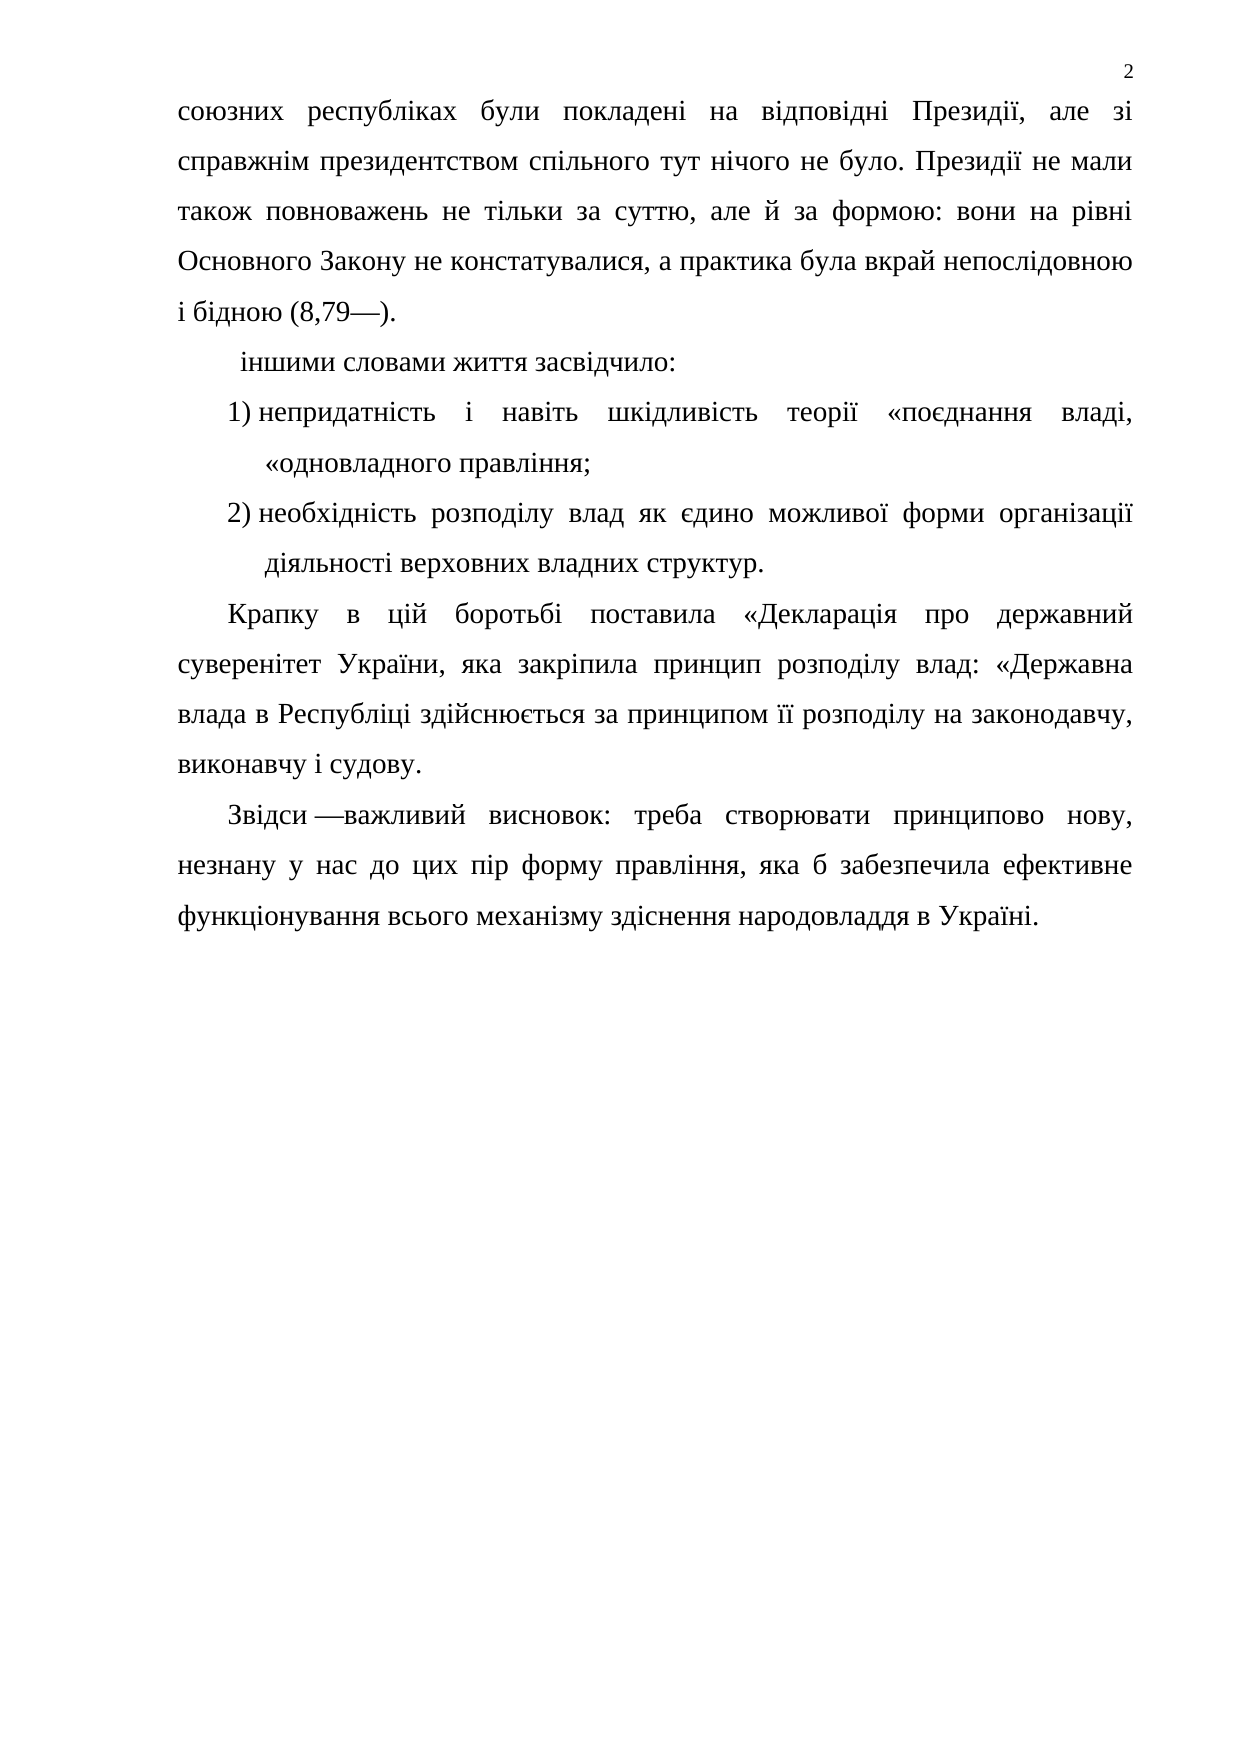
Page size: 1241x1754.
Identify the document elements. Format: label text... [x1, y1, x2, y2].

text 1) непридатність і навіть шкідливість теорії «поєднання владі, «одновладного правління; [227, 394, 1134, 478]
text 2) необхідність розподілу влад як єдино можливої форми організації діяльності верховних владних структур. [227, 495, 1134, 579]
text Звідси —важливий висновок: треба створювати принципово нову, незнану у нас до цих пір форму правління, яка б забезпечила ефективне функціонування всього механізму здіснення народовладдя в Україні. [177, 797, 1134, 931]
text іншими словами життя засвідчило: [177, 344, 1134, 378]
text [177, 93, 1134, 327]
text Крапку в цій боротьбі поставила «Декларація про державний суверенітет України, яка закріпила принцип розподілу влад: «Державна влада в Республіці здійснюється за принципом її розподілу на законодавчу, виконавчу і судову. [177, 596, 1134, 780]
